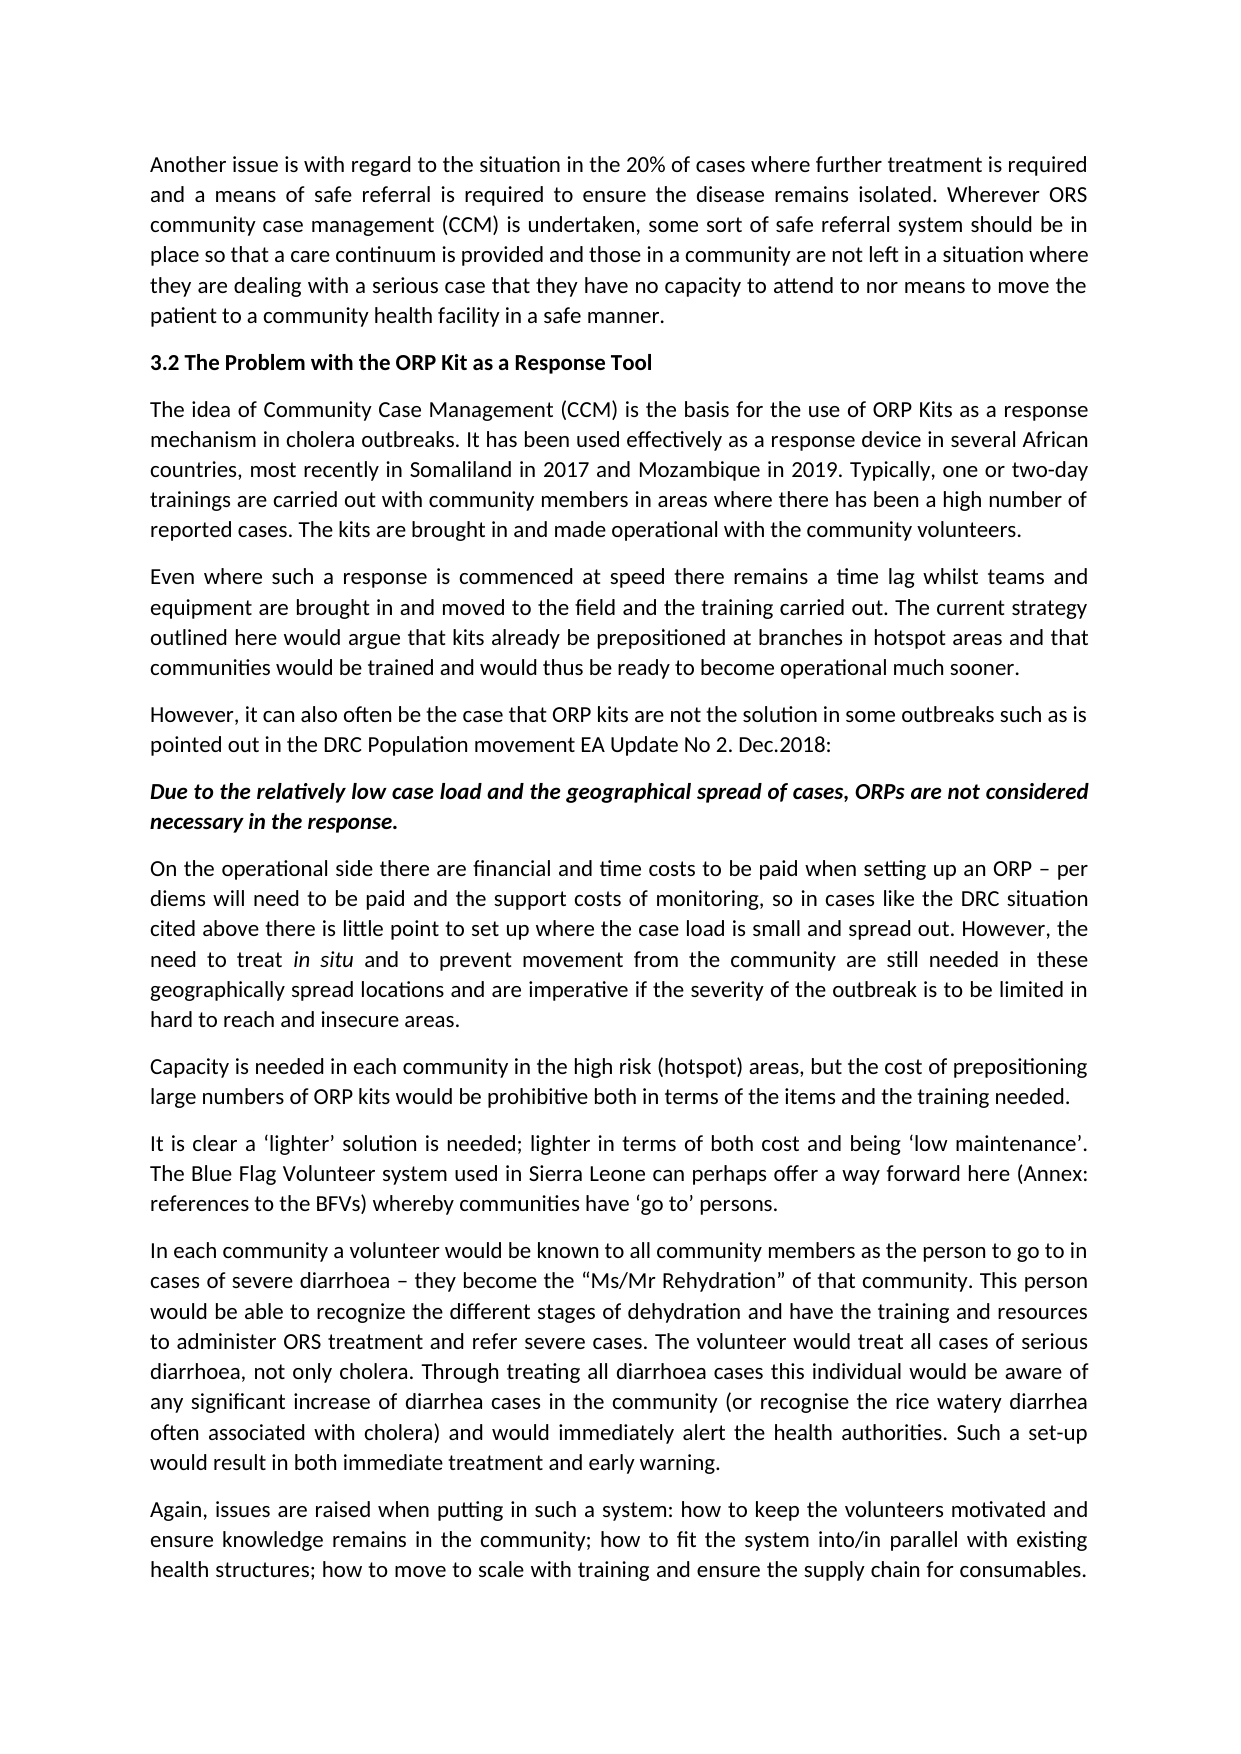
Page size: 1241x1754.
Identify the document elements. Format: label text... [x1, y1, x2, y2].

text The idea of Community Case Management (CCM) is the basis for the use of ORP Kits as a response mechanism in cholera outbreaks. It has been used effectively as a response device in several African countries, most recently in Somaliland in 2017 and Mozambique in 2019. Typically, one or two-day trainings are carried out with community members in areas where there has been a high number of reported cases. The kits are brought in and made operational with the community volunteers. [150, 395, 1090, 544]
text Capacity is needed in each community in the high risk (hotspot) areas, but the cost of prepositioning large numbers of ORP kits would be prohibitive both in terms of the items and the training needed. [150, 1052, 1090, 1110]
text In each community a volunteer would be known to all community members as the person to go to in cases of severe diarrhoea – they become the “Ms/Mr Rehydration” of that community. This person would be able to recognize the different stages of dehydration and have the training and resources to administer ORS treatment and refer severe cases. The volunteer would treat all cases of serious diarrhoea, not only cholera. Through treating all diarrhoea cases this individual would be aware of any significant increase of diarrhea cases in the community (or recognise the rice watery diarrhea often associated with cholera) and would immediately alert the health authorities. Such a set-up would result in both immediate treatment and early warning. [150, 1236, 1090, 1476]
text 3.2 The Problem with the ORP Kit as a Response Tool [150, 348, 1090, 376]
text It is clear a ‘lighter’ solution is needed; lighter in terms of both cost and being ‘low maintenance’. The Blue Flag Volunteer system used in Sierra Leone can perhaps offer a way forward here (Annex: references to the BFVs) whereby communities have ‘go to’ persons. [150, 1129, 1090, 1218]
text Another issue is with regard to the situation in the 20% of cases where further treatment is required and a means of safe referral is required to ensure the disease remains isolated. Wherever ORS community case management (CCM) is undertaken, some sort of safe referral system should be in place so that a care continuum is provided and those in a community are not left in a situation where they are dealing with a serious case that they have no capacity to attend to nor means to move the patient to a community health facility in a safe manner. [150, 150, 1090, 329]
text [150, 1495, 1090, 1583]
text However, it can also often be the case that ORP kits are not the solution in some outbreaks such as is pointed out in the DRC Population movement EA Update No 2. Dec.2018: [150, 700, 1090, 758]
text Due to the relatively low case load and the geographical spread of cases, ORPs are not considered necessary in the response. [150, 777, 1090, 835]
text Even where such a response is commenced at speed there remains a time lag whilst teams and equipment are brought in and moved to the field and the training carried out. The current strategy outlined here would argue that kits already be prepositioned at branches in hotspot areas and that communities would be trained and would thus be ready to become operational much sooner. [150, 562, 1090, 681]
text On the operational side there are financial and time costs to be paid when setting up an ORP – per diems will need to be paid and the support costs of monitoring, so in cases like the DRC situation cited above there is little point to set up where the case load is small and spread out. However, the need to treat in situ and to prevent movement from the community are still needed in these geographically spread locations and are imperative if the severity of the outbreak is to be limited in hard to reach and insecure areas. [150, 854, 1090, 1033]
